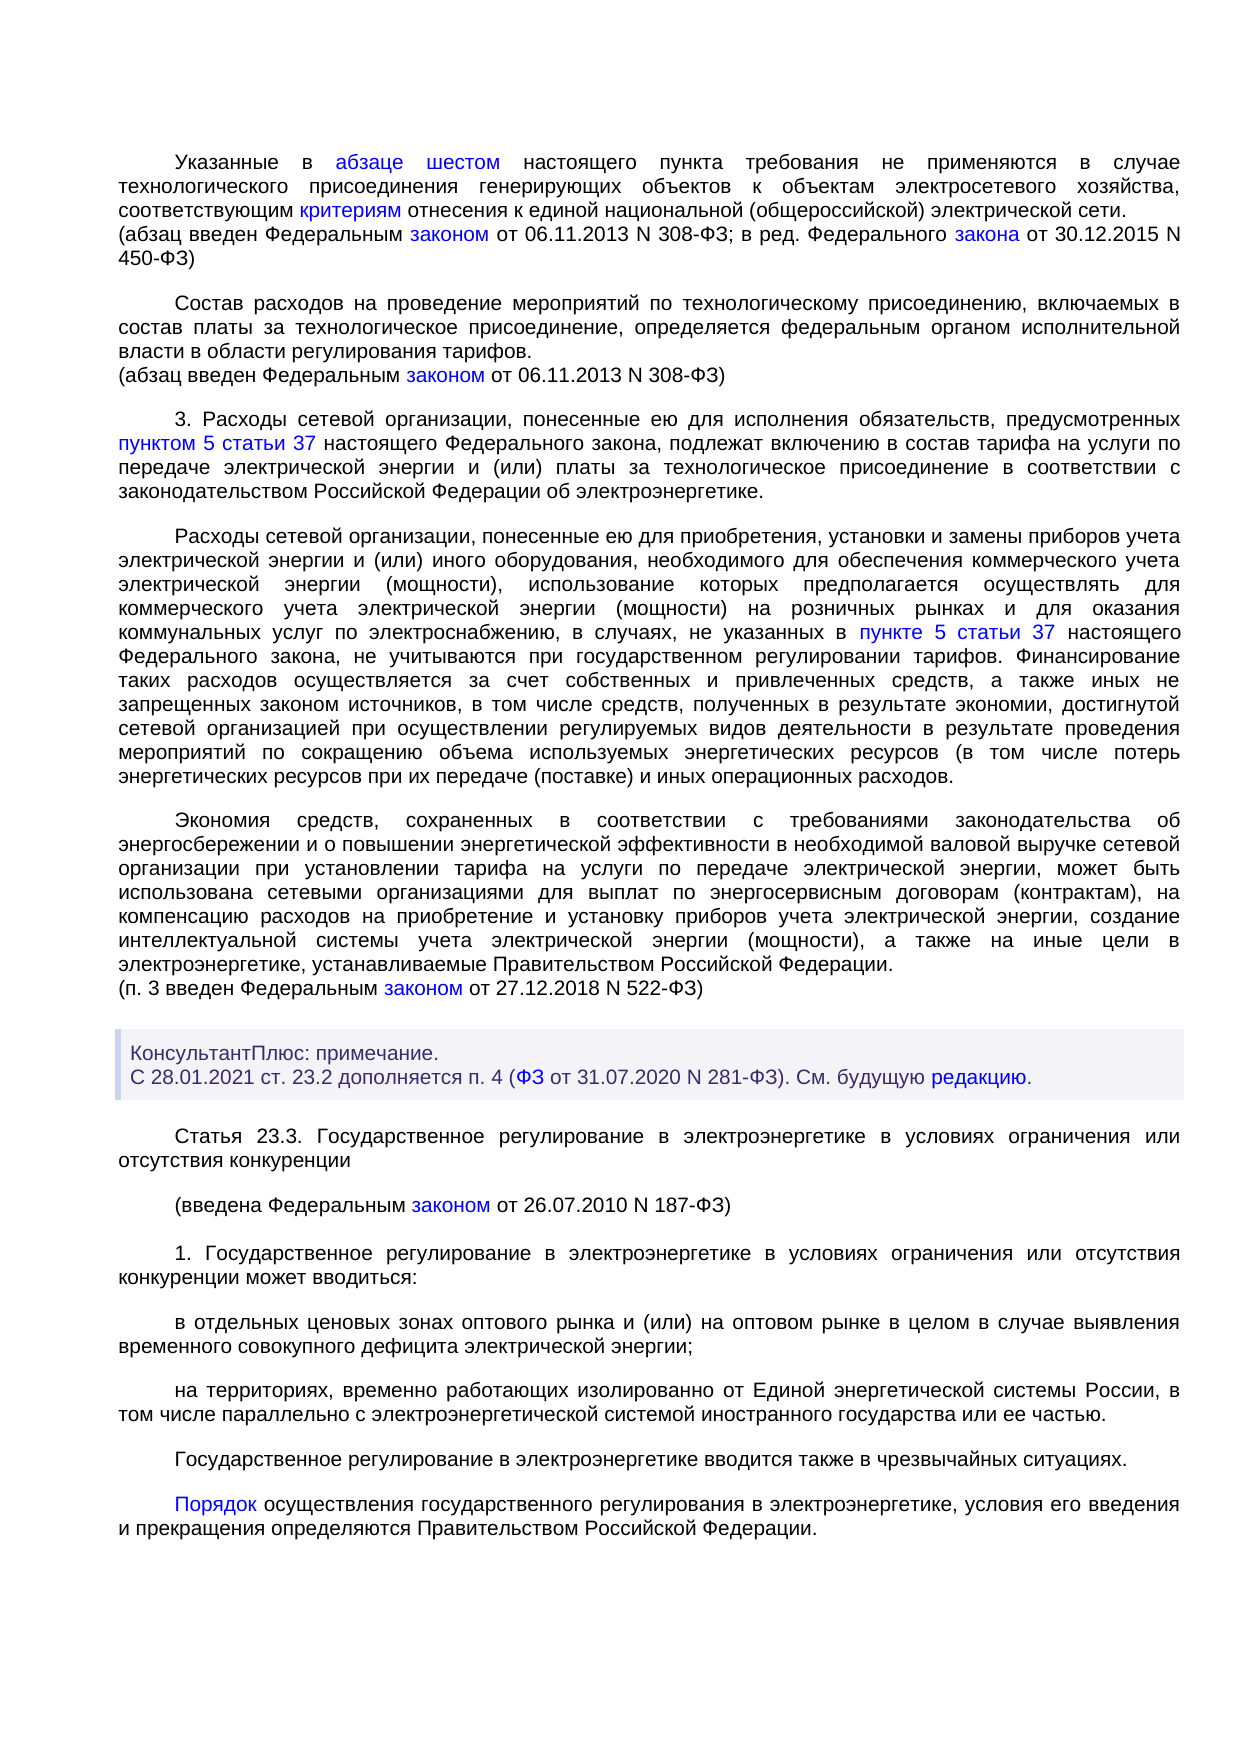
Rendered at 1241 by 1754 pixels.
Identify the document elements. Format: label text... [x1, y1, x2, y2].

text 3. Расходы сетевой организации, понесенные ею для исполнения обязательств, предусмотренных пунктом 5 статьи 37 настоящего Федерального закона, подлежат включению в состав тарифа на услуги по передаче электрической энергии и (или) платы за технологическое присоединение в соответствии с законодательством Российской Федерации об электроэнергетике. [118, 407, 1181, 503]
text в отдельных ценовых зонах оптового рынка и (или) на оптовом рынке в целом в случае выявления временного совокупного дефицита электрической энергии; [118, 1309, 1181, 1357]
text Состав расходов на проведение мероприятий по технологическому присоединению, включаемых в состав платы за технологическое присоединение, определяется федеральным органом исполнительной власти в области регулирования тарифов. [118, 291, 1181, 362]
text 1. Государственное регулирование в электроэнергетике в условиях ограничения или отсутствия конкуренции может вводиться: [118, 1241, 1181, 1289]
text (абзац введен Федеральным законом от 06.11.2013 N 308-ФЗ) [118, 362, 1181, 386]
text (п. 3 введен Федеральным законом от 27.12.2018 N 522-ФЗ) [118, 976, 1181, 1000]
text Государственное регулирование в электроэнергетике вводится также в чрезвычайных ситуациях. [118, 1447, 1181, 1471]
text Порядок осуществления государственного регулирования в электроэнергетике, условия его введения и прекращения определяются Правительством Российской Федерации. [118, 1492, 1181, 1540]
text Указанные в абзаце шестом настоящего пункта требования не применяются в случае технологического присоединения генерирующих объектов к объектам электросетевого хозяйства, соответствующим критериям отнесения к единой национальной (общероссийской) электрической сети. [118, 150, 1181, 222]
table_header КонсультантПлюс: примечание. С 28.01.2021 ст. 23.2 дополняется п. 4 (ФЗ от 31.07.2020 N 281-ФЗ). См. будущую редакцию. [121, 1029, 1178, 1100]
text Экономия средств, сохраненных в соответствии с требованиями законодательства об энергосбережении и о повышении энергетической эффективности в необходимой валовой выручке сетевой организации при установлении тарифа на услуги по передаче электрической энергии, может быть использована сетевыми организациями для выплат по энергосервисным договорам (контрактам), на компенсацию расходов на приобретение и установку приборов учета электрической энергии, создание интеллектуальной системы учета электрической энергии (мощности), а также на иные цели в электроэнергетике, устанавливаемые Правительством Российской Федерации. [118, 808, 1181, 976]
text (введена Федеральным законом от 26.07.2010 N 187-ФЗ) [118, 1193, 1181, 1217]
text (абзац введен Федеральным законом от 06.11.2013 N 308-ФЗ; в ред. Федерального закона от 30.12.2015 N 450-ФЗ) [118, 222, 1181, 270]
text Статья 23.3. Государственное регулирование в электроэнергетике в условиях ограничения или отсутствия конкуренции [118, 1124, 1181, 1172]
text на территориях, временно работающих изолированно от Единой энергетической системы России, в том числе параллельно с электроэнергетической системой иностранного государства или ее частью. [118, 1378, 1181, 1426]
text Расходы сетевой организации, понесенные ею для приобретения, установки и замены приборов учета электрической энергии и (или) иного оборудования, необходимого для обеспечения коммерческого учета электрической энергии (мощности), использование которых предполагается осуществлять для коммерческого учета электрической энергии (мощности) на розничных рынках и для оказания коммунальных услуг по электроснабжению, в случаях, не указанных в пункте 5 статьи 37 настоящего Федерального закона, не учитываются при государственном регулировании тарифов. Финансирование таких расходов осуществляется за счет собственных и привлеченных средств, а также иных не запрещенных законом источников, в том числе средств, полученных в результате экономии, достигнутой сетевой организацией при осуществлении регулируемых видов деятельности в результате проведения мероприятий по сокращению объема используемых энергетических ресурсов (в том числе потерь энергетических ресурсов при их передаче (поставке) и иных операционных расходов. [118, 524, 1181, 787]
